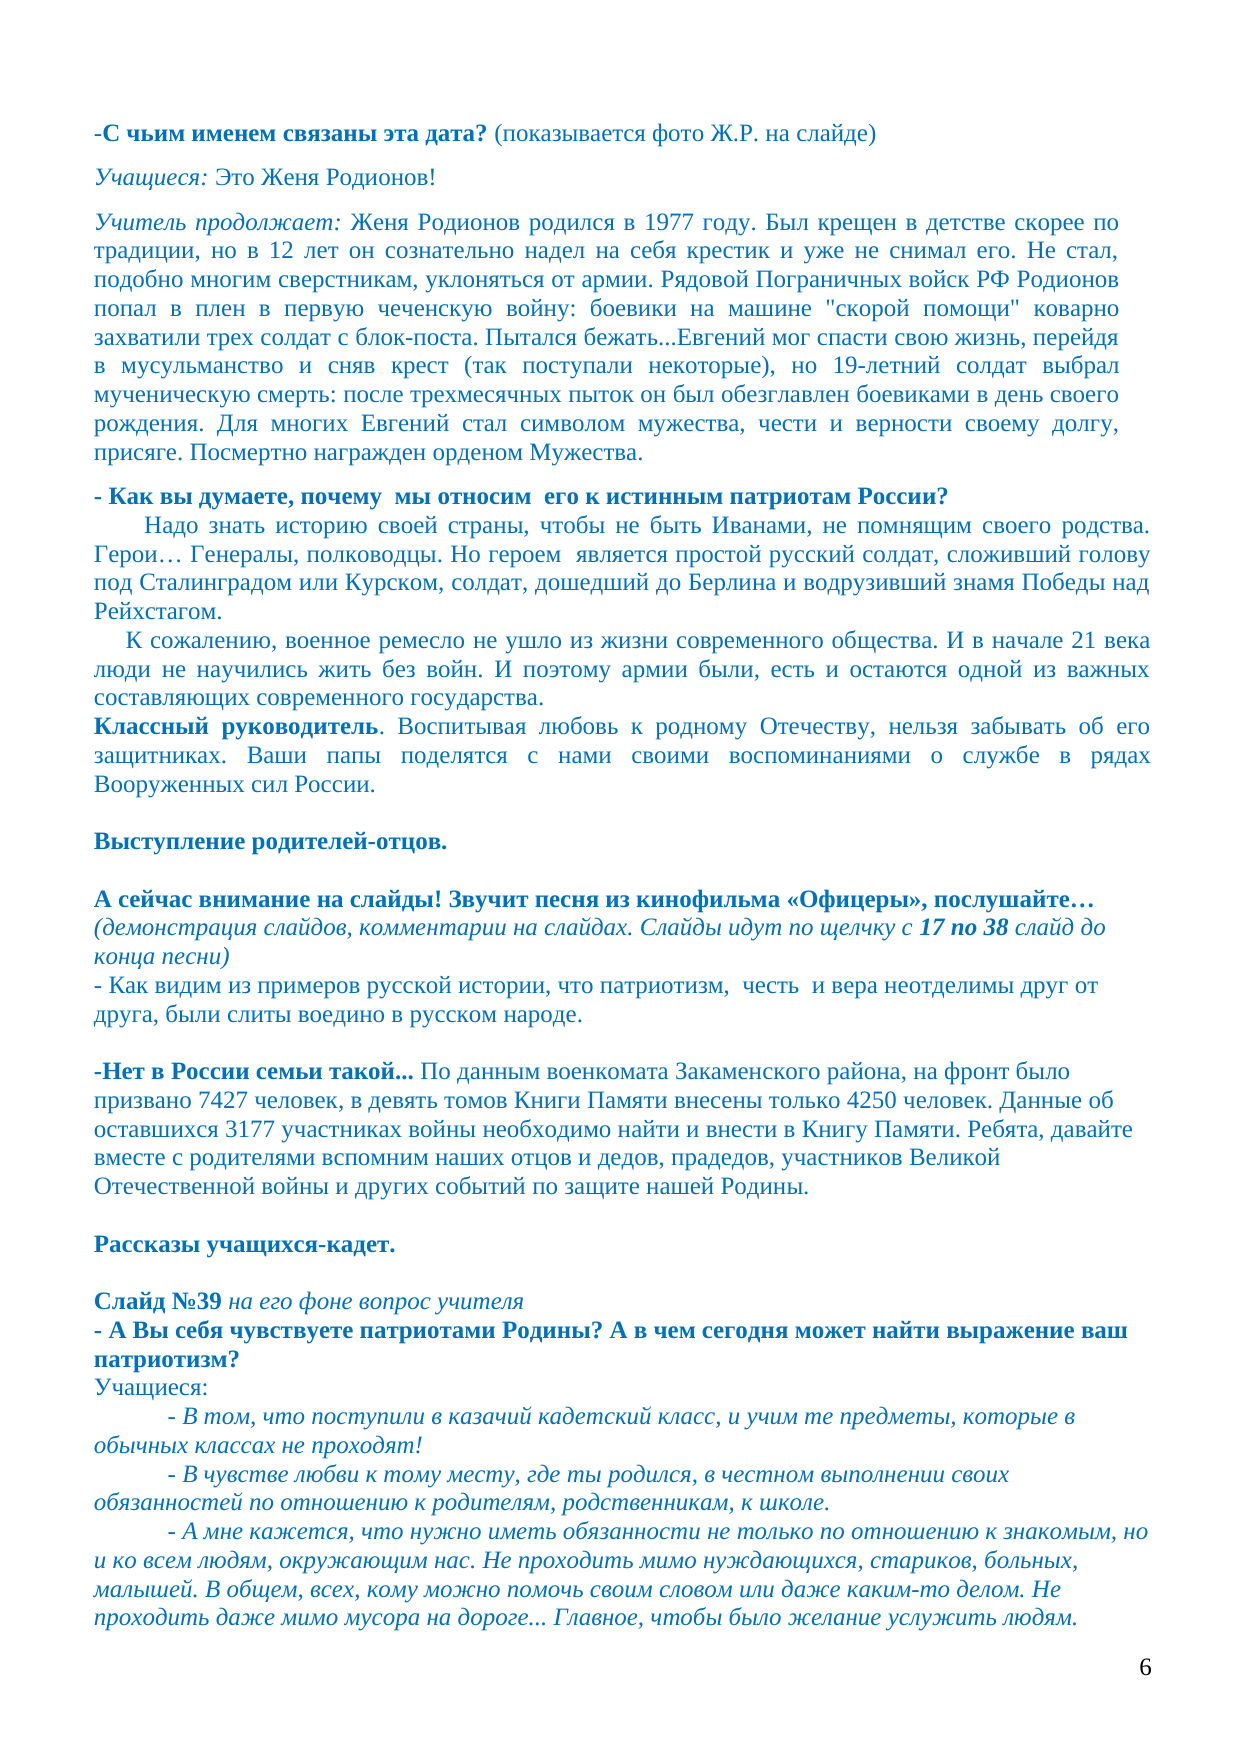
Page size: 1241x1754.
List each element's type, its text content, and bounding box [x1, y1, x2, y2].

text - Как вы думаете, почему мы относим его к истинным патриотам России? [94, 481, 1152, 510]
text Выступление родителей-отцов. [94, 826, 1152, 855]
text Слайд №39 на его фоне вопрос учителя [94, 1286, 1152, 1315]
text Учащиеся: [94, 1372, 1152, 1401]
text - В том, что поступили в казачий кадетский класс, и учим те предметы, которые в обычных классах не проходят! [94, 1401, 1152, 1459]
text К сожалению, военное ремесло не ушло из жизни современного общества. И в начале 21 века люди не научились жить без войн. И поэтому армии были, есть и остаются одной из важных составляющих современного государства. [94, 625, 1152, 711]
text -Нет в России семьи такой... По данным военкомата Закаменского района, на фронт было призвано 7427 человек, в девять томов Книги Памяти внесены только 4250 человек. Данные об оставшихся 3177 участниках войны необходимо найти и внести в Книгу Памяти. Ребята, давайте вместе с родителями вспомним наших отцов и дедов, прадедов, участников Великой Отечественной войны и других событий по защите нашей Родины. [94, 1056, 1152, 1200]
text Учитель продолжает: Женя Родионов родился в 1977 году. Был крещен в детстве скорее по традиции, но в 12 лет он сознательно надел на себя крестик и уже не снимал его. Не стал, подобно многим сверстникам, уклоняться от армии. Рядовой Пограничных войск РФ Родионов попал в плен в первую чеченскую войну: боевики на машине "скорой помощи" коварно захватили трех солдат с блок-поста. Пытался бежать...Евгений мог спасти свою жизнь, перейдя в мусульманство и сняв крест (так поступали некоторые), но 19-летний солдат выбрал мученическую смерть: после трехмесячных пыток он был обезглавлен боевиками в день своего рождения. Для многих Евгений стал символом мужества, чести и верности своему долгу, присяге. Посмертно награжден орденом Мужества. [94, 207, 1120, 466]
text - В чувстве любви к тому месту, где ты родился, в честном выполнении своих обязанностей по отношению к родителям, родственникам, к школе. [94, 1459, 1152, 1516]
text - А мне кажется, что нужно иметь обязанности не только по отношению к знакомым, но и ко всем людям, окружающим нас. Не проходить мимо нуждающихся, стариков, больных, малышей. В общем, всех, кому можно помочь своим словом или даже каким-то делом. Не проходить даже мимо мусора на дороге... Главное, чтобы было желание услужить людям. [94, 1516, 1152, 1631]
text Надо знать историю своей страны, чтобы не быть Иванами, не помнящим своего родства. Герои… Генералы, полководцы. Но героем является простой русский солдат, сложивший голову под Сталинградом или Курском, солдат, дошедший до Берлина и водрузивший знамя Победы над Рейхстагом. [94, 510, 1152, 625]
text Рассказы учащихся-кадет. [94, 1229, 1152, 1257]
text (демонстрация слайдов, комментарии на слайдах. Слайды идут по щелчку с 17 по 38 слайд до конца песни) [94, 912, 1152, 970]
text Классный руководитель. Воспитывая любовь к родному Отечеству, нельзя забывать об его защитниках. Ваши папы поделятся с нами своими воспоминаниями о службе в рядах Вооруженных сил России. [94, 711, 1152, 797]
text А сейчас внимание на слайды! Звучит песня из кинофильма «Офицеры», послушайте… [94, 884, 1152, 912]
text Учащиеся: Это Женя Родионов! [94, 162, 1120, 191]
text -С чьим именем связаны эта дата? (показывается фото Ж.Р. на слайде) [94, 118, 1152, 147]
text - А Вы себя чувствуете патриотами Родины? А в чем сегодня может найти выражение ваш патриотизм? [94, 1315, 1152, 1372]
text - Как видим из примеров русской истории, что патриотизм, честь и вера неотделимы друг от друга, были слиты воедино в русском народе. [94, 970, 1152, 1027]
